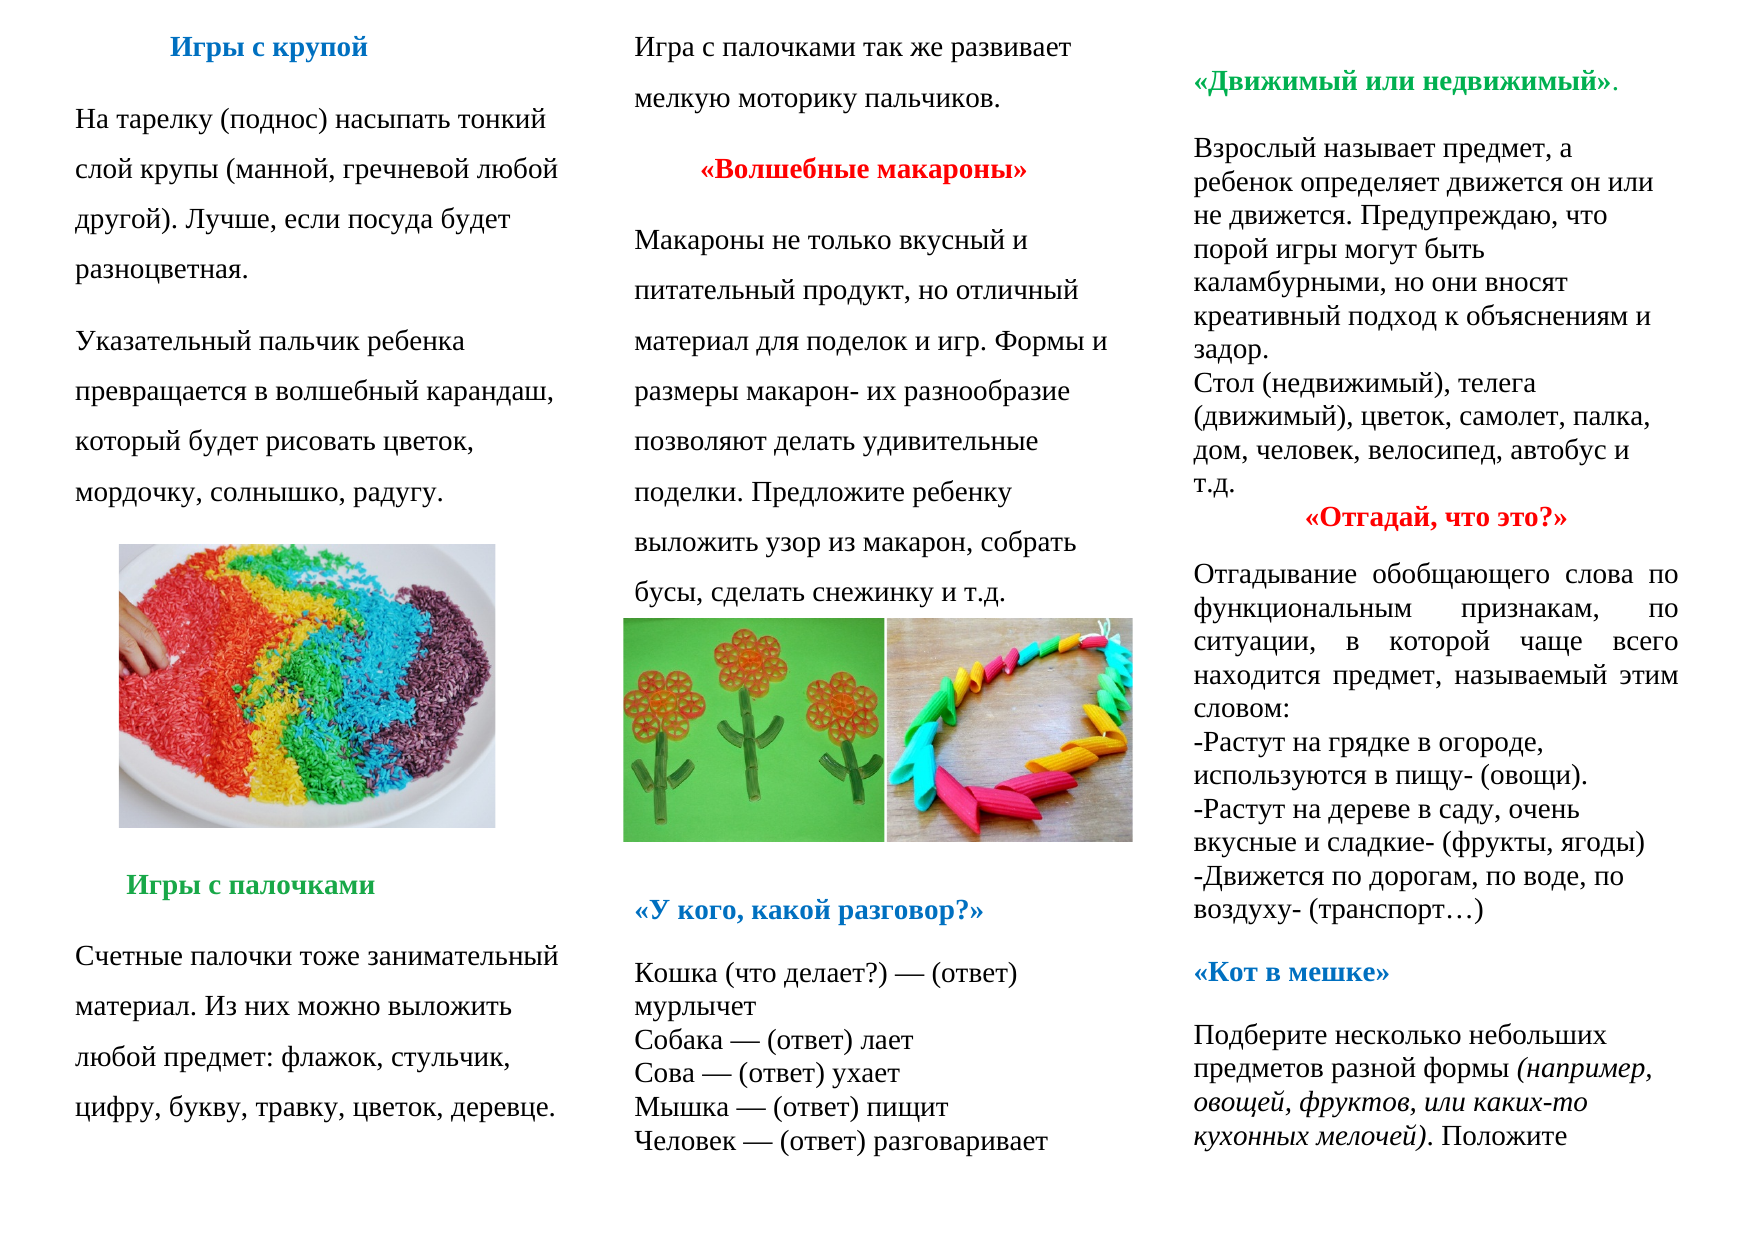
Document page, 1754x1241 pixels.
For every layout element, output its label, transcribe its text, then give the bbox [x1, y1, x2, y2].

text Отгадывание обобщающего слова по функциональным признакам, по ситуации, в которой чаще всего находится предмет, называемый этим словом: [1193, 556, 1679, 724]
text -Растут на грядке в огороде, используются в пищу- (овощи). [1193, 724, 1679, 791]
text Игры с крупой [75, 29, 560, 63]
text «У кого, какой разговор?» [634, 654, 1119, 926]
text Макароны не только вкусный и питательный продукт, но отличный материал для поделок и игр. Формы и размеры макарон- их разнообразие позволяют делать удивительные поделки. Предложите ребенку выложить узор из макарон, собрать бусы, сделать снежинку и т.д. [634, 222, 1119, 608]
text -Движется по дорогам, по воде, по воздуху- (транспорт…) [1193, 858, 1679, 925]
text «Кот в мешке» [1193, 954, 1679, 988]
text «Отгадай, что это?» [1193, 499, 1679, 533]
text Указательный пальчик ребенка превращается в волшебный карандаш, который будет рисовать цветок, мордочку, солнышко, радугу. [75, 323, 560, 507]
text Кошка (что делает?) — (ответ) мурлычет Собака — (ответ) лает Сова — (ответ) ухает Мышка — (ответ) пищит Человек — (ответ) разговаривает [634, 955, 1119, 1156]
text Счетные палочки тоже занимательный материал. Из них можно выложить любой предмет: флажок, стульчик, цифру, букву, травку, цветок, деревце. Игра с палочками так же развивает мелкую моторику пальчиков. [75, 938, 560, 1123]
text «Движимый или недвижимый». [1193, 63, 1679, 97]
text «Волшебные макароны» [634, 151, 1119, 184]
text Стол (недвижимый), телега (движимый), цветок, самолет, палка, дом, человек, велосипед, автобус и т.д. [1193, 365, 1679, 499]
text На тарелку (поднос) насыпать тонкий слой крупы (манной, гречневой любой другой). Лучше, если посуда будет разноцветная. [75, 101, 560, 285]
text Взрослый называет предмет, а ребенок определяет движется он или не движется. Предупреждаю, что порой игры могут быть каламбурными, но они вносят креативный подход к объяснениям и задор. [1193, 130, 1679, 365]
text Игры с палочками [75, 867, 560, 901]
picture [621, 618, 884, 841]
text -Растут на дереве в саду, очень вкусные и сладкие- (фрукты, ягоды) [1193, 791, 1679, 858]
text Счетные палочки тоже занимательный материал. Из них можно выложить любой предмет: флажок, стульчик, цифру, букву, травку, цветок, деревце. Игра с палочками так же развивает мелкую моторику пальчиков. [634, 29, 1119, 113]
picture [886, 618, 1137, 841]
picture [117, 544, 495, 826]
